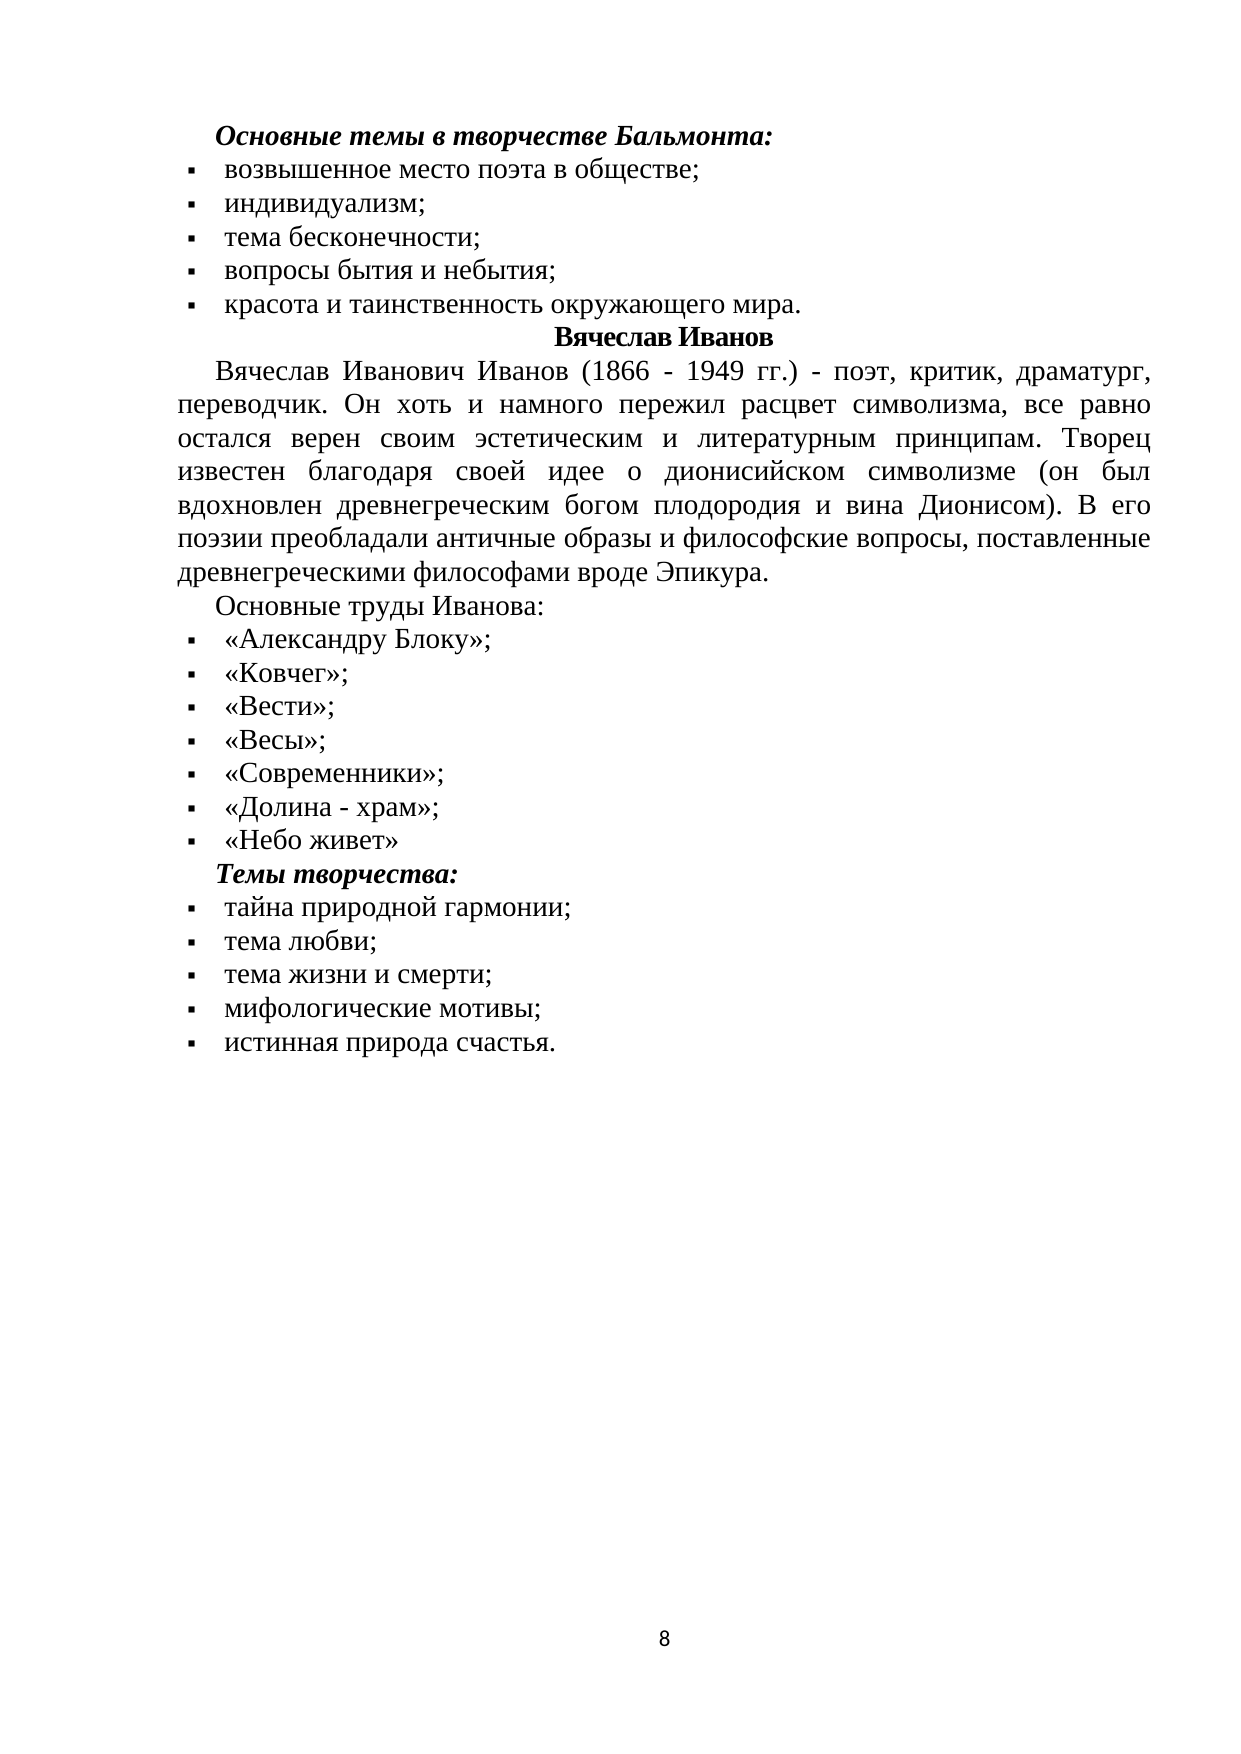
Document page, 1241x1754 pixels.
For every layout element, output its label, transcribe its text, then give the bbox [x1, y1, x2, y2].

list «Александру Блоку»; [187, 621, 1152, 655]
list индивидуализм; [187, 185, 1152, 219]
text Основные темы в творчестве Бальмонта: [177, 118, 1152, 152]
list тема бесконечности; [187, 219, 1152, 252]
text Вячеслав Иванович Иванов (1866 - 1949 гг.) - поэт, критик, драматург, переводчик. Он хоть и намного пережил расцвет символизма, все равно остался верен своим эстетическим и литературным принципам. Творец известен благодаря своей идее о дионисийском символизме (он был вдохновлен древнегреческим богом плодородия и вина Дионисом). В его поэзии преобладали античные образы и философские вопросы, поставленные древнегреческими философами вроде Эпикура. [177, 353, 1152, 588]
list «Небо живет» [187, 822, 1152, 856]
list «Долина - храм»; [187, 789, 1152, 822]
list тема любви; [187, 923, 1152, 957]
text Основные труды Иванова: [177, 588, 1152, 621]
list «Вести»; [187, 688, 1152, 722]
list «Весы»; [187, 722, 1152, 755]
list истинная природа счастья. [187, 1024, 1152, 1057]
list вопросы бытия и небытия; [187, 252, 1152, 286]
list тайна природной гармонии; [187, 889, 1152, 923]
list возвышенное место поэта в обществе; [187, 152, 1152, 185]
list мифологические мотивы; [187, 990, 1152, 1024]
list «Ковчег»; [187, 655, 1152, 688]
list красота и таинственность окружающего мира. [187, 286, 1152, 319]
list «Современники»; [187, 755, 1152, 789]
list тема жизни и смерти; [187, 957, 1152, 990]
text Вячеслав Иванов [177, 319, 1152, 353]
text Темы творчества: [177, 856, 1152, 889]
